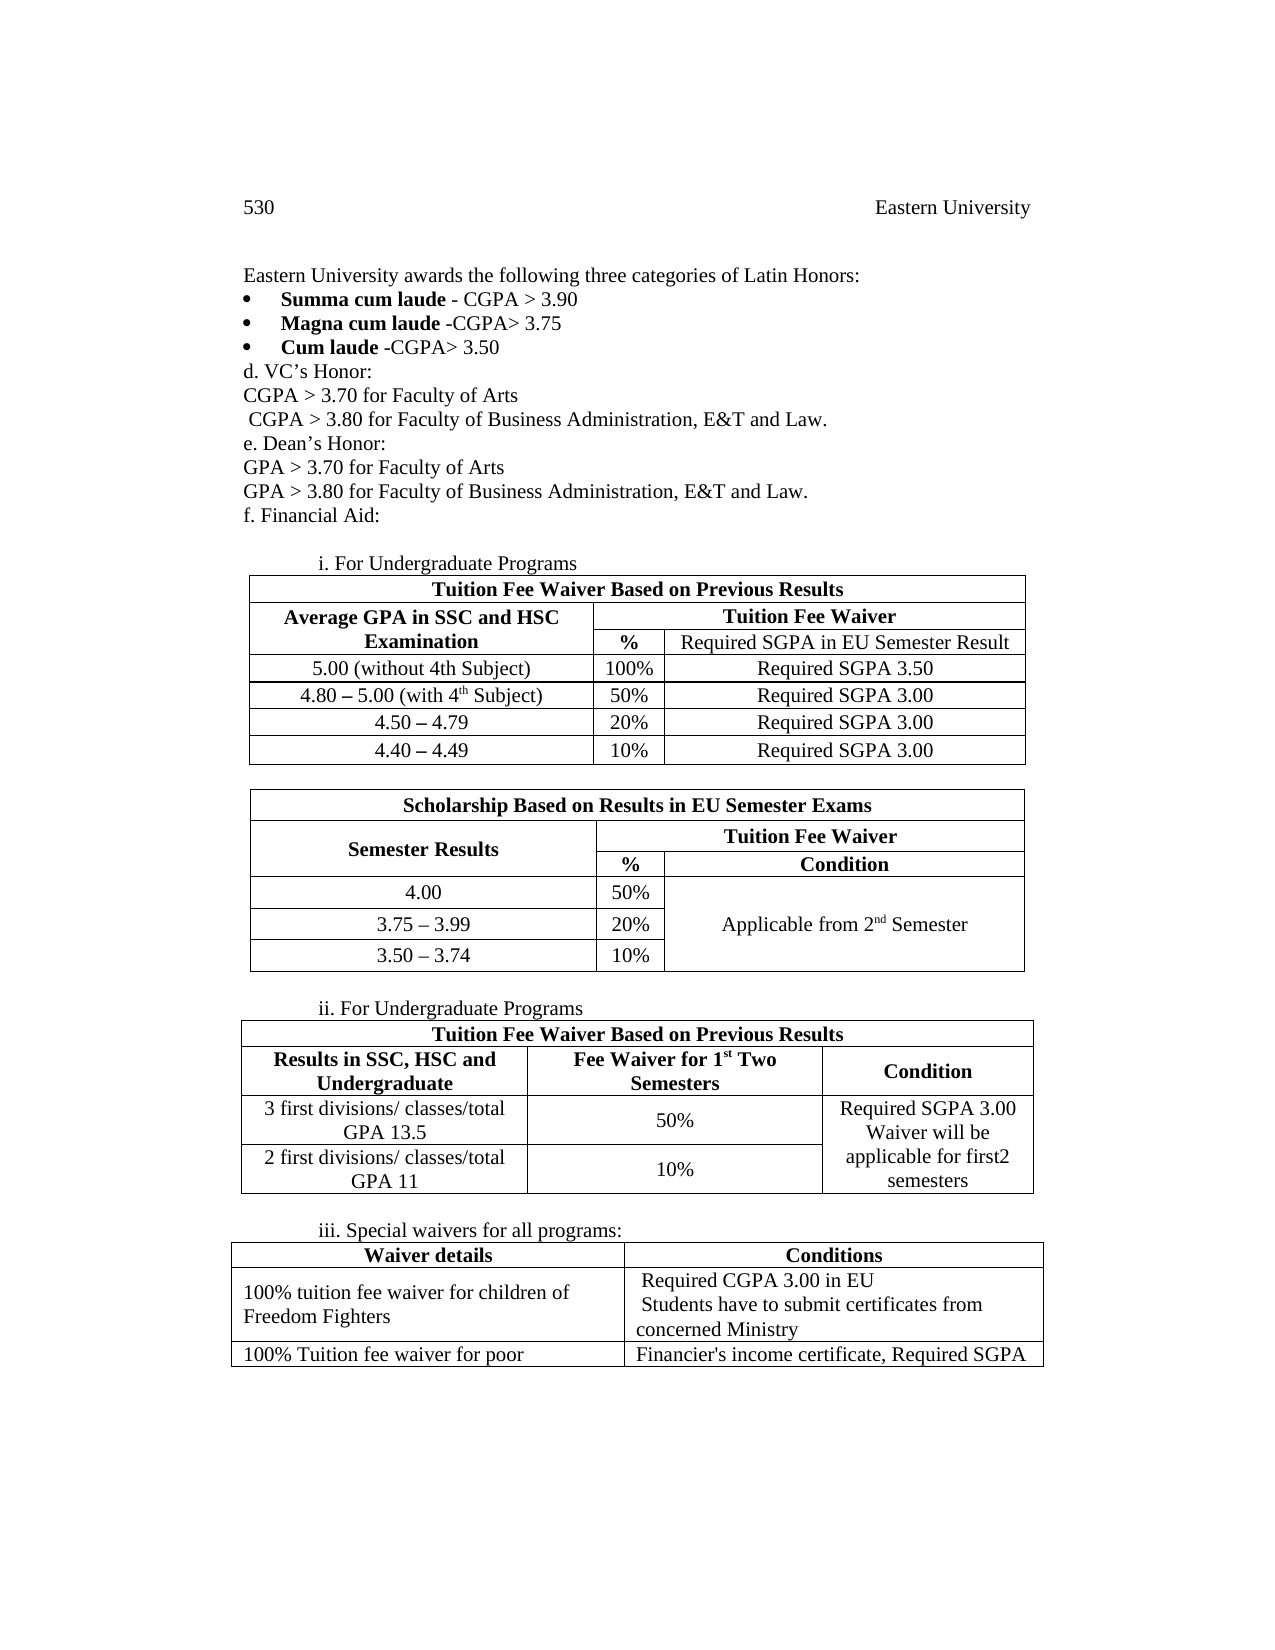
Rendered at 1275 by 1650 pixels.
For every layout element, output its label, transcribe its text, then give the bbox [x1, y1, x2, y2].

table_cell Results in SSC, HSC and Undergraduate [242, 1047, 527, 1095]
table_cell Tuition Fee Waiver [597, 821, 1024, 851]
text e. Dean’s Honor: [243, 431, 1032, 455]
list Summa cum laude - CGPA > 3.90 [243, 287, 1032, 311]
table_cell 4.40 – 4.49 [250, 736, 593, 764]
text iii. Special waivers for all programs: [243, 1218, 1032, 1242]
table_cell Required SGPA 3.00 [665, 709, 1025, 735]
list Cum laude -CGPA> 3.50 [243, 335, 1032, 359]
table_header Scholarship Based on Results in EU Semester Exams [251, 790, 1024, 820]
table_cell 50% [528, 1096, 822, 1144]
table_cell 2 first divisions/ classes/total GPA 11 [242, 1145, 527, 1193]
table_cell 4.80 – 5.00 (with 4th Subject) [250, 683, 593, 708]
text CGPA > 3.70 for Faculty of Arts [243, 383, 1032, 407]
table_cell 10% [597, 940, 664, 971]
list Magna cum laude -CGPA> 3.75 [243, 311, 1032, 335]
table_header Waiver details [232, 1243, 624, 1267]
table_cell Required SGPA 3.00 [665, 683, 1025, 708]
table_cell Required SGPA 3.00 [665, 736, 1025, 764]
table_cell 10% [528, 1145, 822, 1193]
table_cell 100% tuition fee waiver for children of Freedom Fighters [232, 1268, 624, 1341]
table_cell Average GPA in SSC and HSC Examination [250, 603, 593, 654]
table_cell 20% [597, 909, 664, 938]
table_cell % [594, 630, 664, 654]
table_header Tuition Fee Waiver Based on Previous Results [250, 576, 1025, 602]
table_cell Fee Waiver for 1st Two Semesters [528, 1047, 822, 1095]
table_cell 50% [594, 683, 664, 708]
table_header Conditions [625, 1243, 1043, 1267]
table_cell 4.50 – 4.79 [250, 709, 593, 735]
text d. VC’s Honor: [243, 359, 1032, 383]
table_cell 100% [594, 655, 664, 681]
table_cell 4.00 [251, 877, 596, 907]
table_cell Applicable from 2nd Semester [665, 877, 1024, 971]
text ii. For Undergraduate Programs [243, 996, 1032, 1020]
table_cell 50% [597, 877, 664, 907]
text Eastern University awards the following three categories of Latin Honors: [243, 262, 1032, 287]
text f. Financial Aid: [243, 503, 1032, 527]
table_header Tuition Fee Waiver Based on Previous Results [242, 1021, 1033, 1046]
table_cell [232, 1342, 624, 1366]
table_cell Required CGPA 3.00 in EU Students have to submit certificates from concerned Ministry [625, 1268, 1043, 1341]
table_cell 10% [594, 736, 664, 764]
text CGPA > 3.80 for Faculty of Business Administration, E&T and Law. [243, 407, 1032, 431]
table_cell Required SGPA 3.00 Waiver will be applicable for first2 semesters [823, 1096, 1033, 1193]
table_cell Required SGPA 3.50 [665, 655, 1025, 681]
table_cell 5.00 (without 4th Subject) [250, 655, 593, 681]
text GPA > 3.70 for Faculty of Arts [243, 455, 1032, 479]
table_cell Tuition Fee Waiver [594, 603, 1025, 629]
table_cell 3 first divisions/ classes/total GPA 13.5 [242, 1096, 527, 1144]
table_cell 20% [594, 709, 664, 735]
text GPA > 3.80 for Faculty of Business Administration, E&T and Law. [243, 479, 1032, 503]
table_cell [625, 1342, 1043, 1366]
table_cell 3.50 – 3.74 [251, 940, 596, 971]
table_cell Required SGPA in EU Semester Result [665, 630, 1025, 654]
table_cell Condition [665, 852, 1024, 876]
table_cell Semester Results [251, 821, 596, 876]
table_cell Condition [823, 1047, 1033, 1095]
table_cell 3.75 – 3.99 [251, 909, 596, 938]
text i. For Undergraduate Programs [243, 551, 1032, 575]
table_cell % [597, 852, 664, 876]
